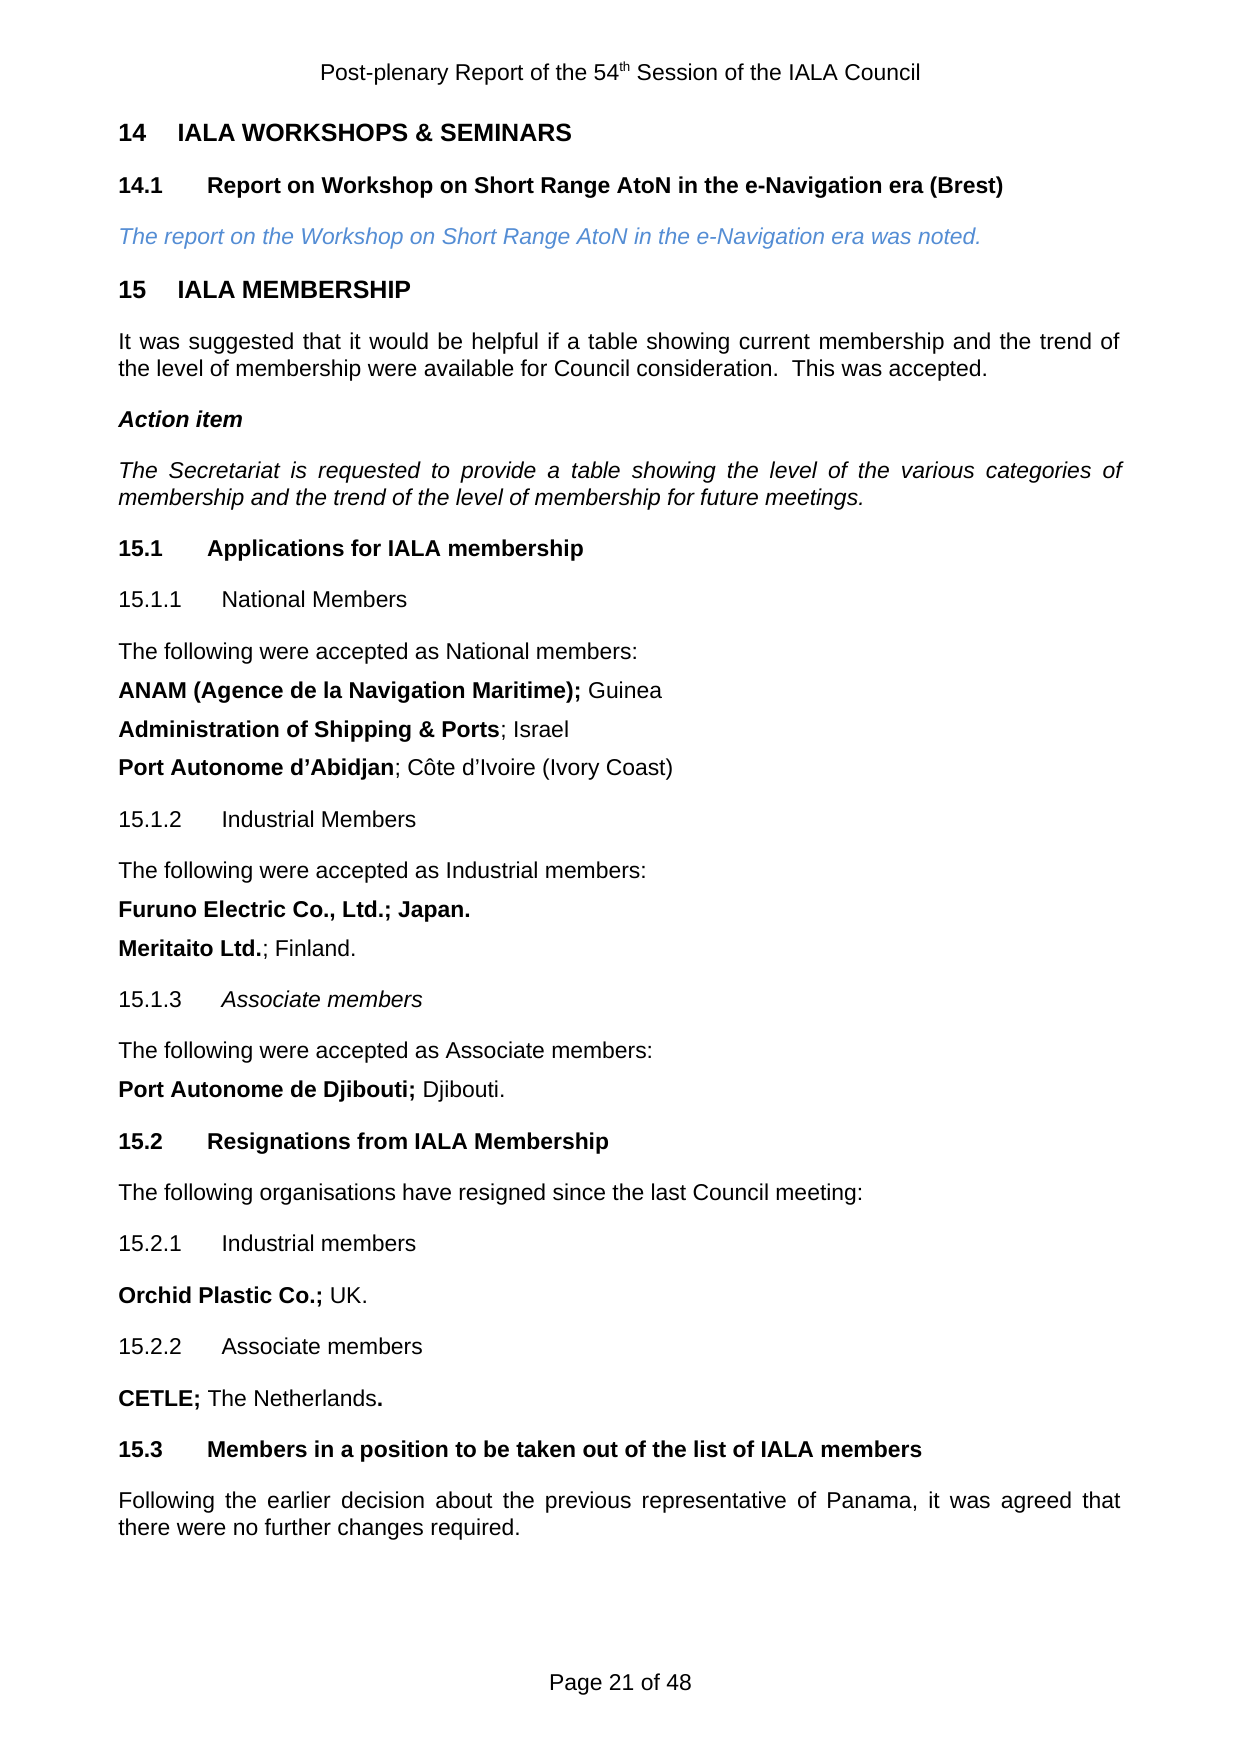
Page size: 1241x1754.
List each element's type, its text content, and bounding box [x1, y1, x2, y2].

text The Secretariat is requested to provide a table showing the level of the various categories of membership and the trend of the level of membership for future meetings. [118, 457, 1122, 510]
subtitle Report on Workshop on Short Range AtoN in the e-Navigation era (Brest) [118, 172, 1122, 198]
subtitle Associate members [118, 986, 1122, 1012]
text ANAM (Agence de la Navigation Maritime); Guinea [118, 677, 1122, 703]
text CETLE; The Netherlands. [118, 1384, 1122, 1411]
subtitle Members in a position to be taken out of the list of IALA members [118, 1436, 1122, 1462]
text Orchid Plastic Co.; UK. [118, 1282, 1122, 1308]
subtitle National Members [118, 586, 1122, 613]
text The following organisations have resigned since the last Council meeting: [118, 1179, 1122, 1205]
text Port Autonome d’Abidjan; Côte d’Ivoire (Ivory Coast) [118, 754, 1122, 781]
subtitle Industrial Members [118, 806, 1122, 832]
text Port Autonome de Djibouti; Djibouti. [118, 1076, 1122, 1103]
subtitle Resignations from IALA Membership [118, 1128, 1122, 1154]
subtitle Applications for IALA membership [118, 535, 1122, 561]
text The report on the Workshop on Short Range AtoN in the e-Navigation era was noted. [118, 223, 1122, 249]
text The following were accepted as National members: [118, 638, 1122, 664]
text It was suggested that it would be helpful if a table showing current membership and the trend of the level of membership were available for Council consideration. This was accepted. [118, 328, 1122, 381]
text Following the earlier decision about the previous representative of Panama, it was agreed that there were no further changes required. [118, 1487, 1122, 1540]
text Administration of Shipping & Ports; Israel [118, 716, 1122, 742]
text The following were accepted as Industrial members: [118, 857, 1122, 883]
text Meritaito Ltd.; Finland. [118, 935, 1122, 961]
text Action item [118, 406, 1122, 432]
text Furuno Electric Co., Ltd.; Japan. [118, 896, 1122, 922]
subtitle Associate members [118, 1333, 1122, 1359]
text The following were accepted as Associate members: [118, 1037, 1122, 1064]
subtitle IALA Workshops & Seminars [118, 118, 1122, 147]
subtitle Industrial members [118, 1230, 1122, 1257]
subtitle IALA Membership [118, 274, 1122, 303]
